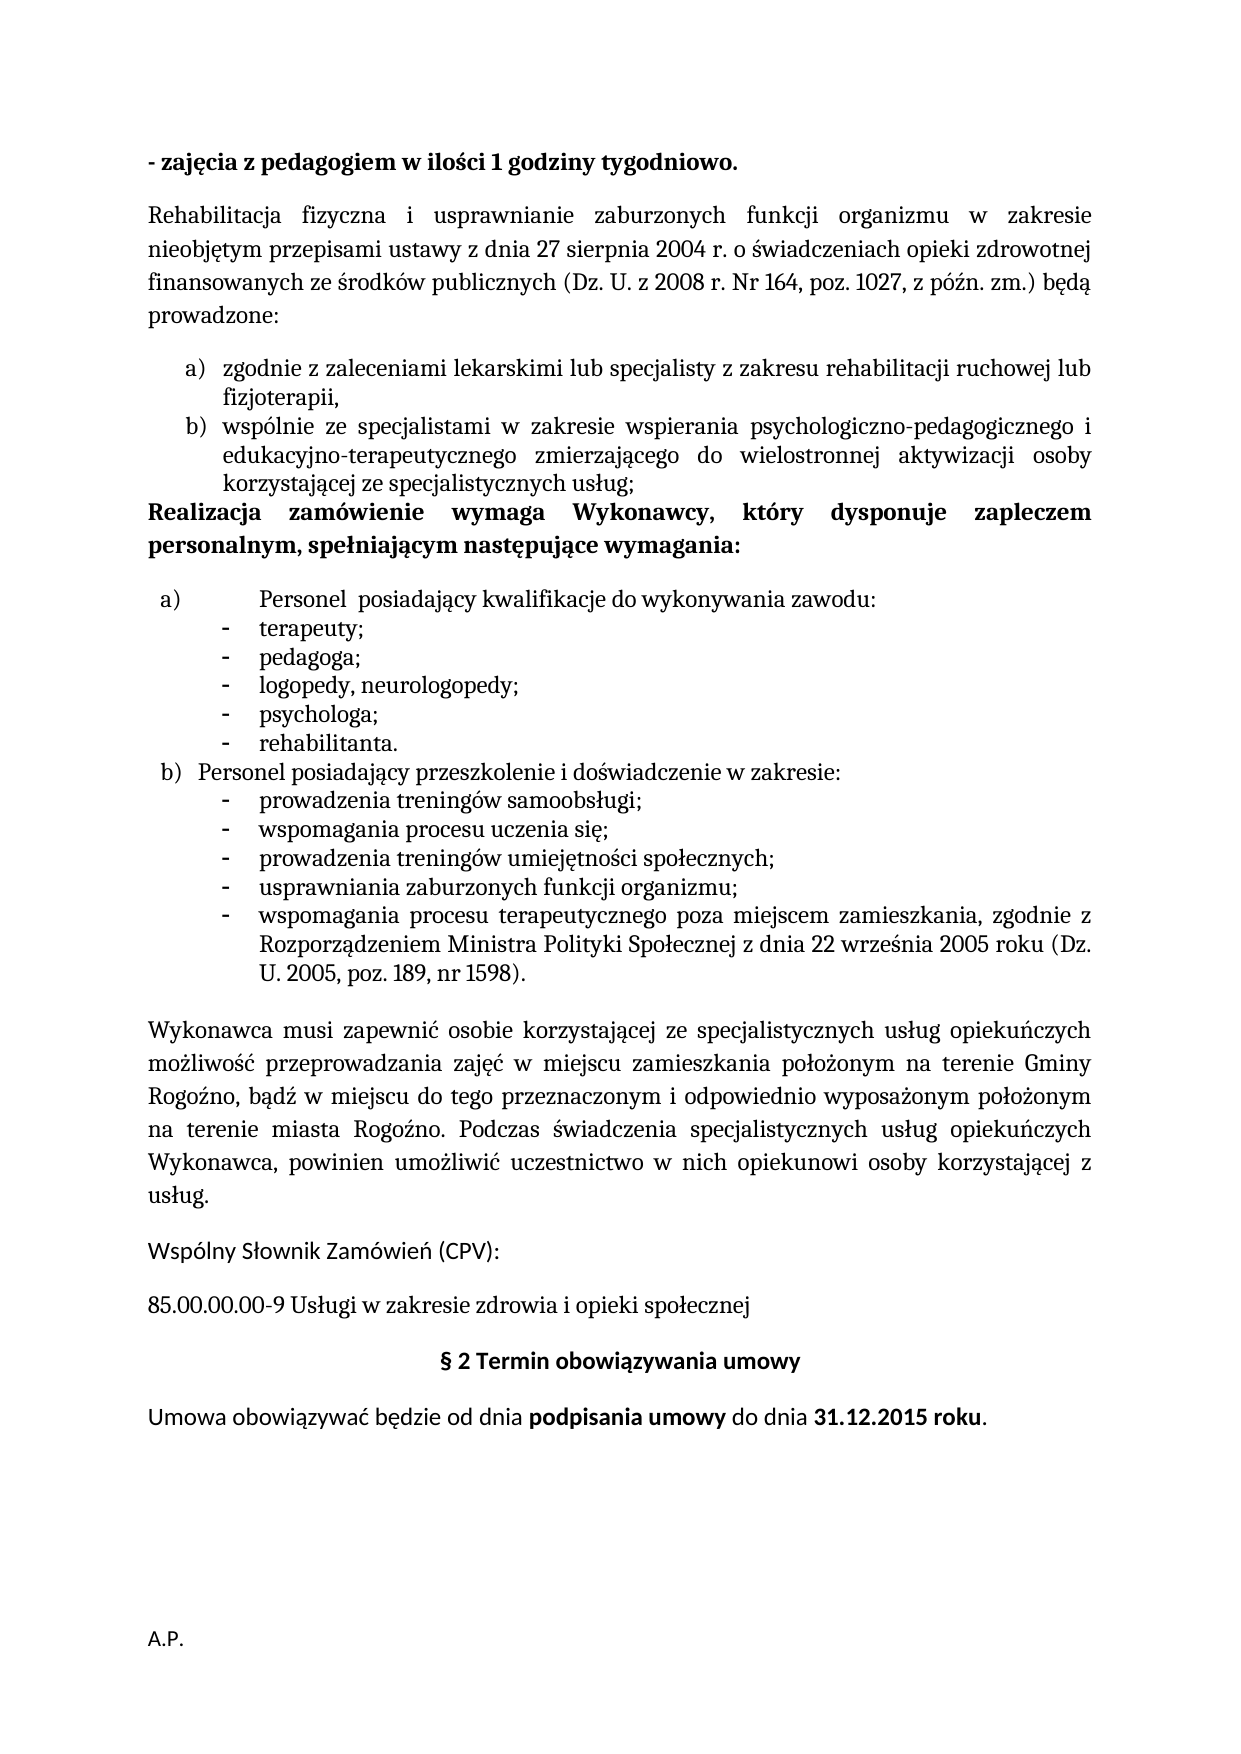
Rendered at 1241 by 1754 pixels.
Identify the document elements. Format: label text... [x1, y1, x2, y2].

text - zajęcia z pedagogiem w ilości 1 godziny tygodniowo. [148, 148, 1093, 176]
text § 2 Termin obowiązywania umowy [148, 1345, 1093, 1375]
list wspólnie ze specjalistami w zakresie wspierania psychologiczno-pedagogicznego i edukacyjno-terapeutycznego zmierzającego do wielostronnej aktywizacji osoby korzystającej ze specjalistycznych usług; [185, 412, 1093, 498]
list psychologa; [221, 700, 1093, 729]
text Rehabilitacja fizyczna i usprawnianie zaburzonych funkcji organizmu w zakresie nieobjętym przepisami ustawy z dnia 27 sierpnia 2004 r. o świadczeniach opieki zdrowotnej finansowanych ze środków publicznych (Dz. U. z 2008 r. Nr 164, poz. 1027, z późn. zm.) będą prowadzone: [148, 201, 1093, 329]
text 85.00.00.00-9 Usługi w zakresie zdrowia i opieki społecznej [148, 1291, 1093, 1320]
text Umowa obowiązywać będzie od dnia podpisania umowy do dnia 31.12.2015 roku. [148, 1401, 1093, 1431]
list prowadzenia treningów umiejętności społecznych; [221, 844, 1093, 872]
list terapeuty; [221, 614, 1093, 642]
list rehabilitanta. [221, 729, 1093, 757]
list logopedy, neurologopedy; [221, 671, 1093, 700]
list pedagoga; [221, 642, 1093, 671]
list zgodnie z zaleceniami lekarskimi lub specjalisty z zakresu rehabilitacji ruchowej lub fizjoterapii, [185, 354, 1093, 412]
list usprawniania zaburzonych funkcji organizmu; [221, 872, 1093, 901]
list prowadzenia treningów samoobsługi; [221, 786, 1093, 815]
text Realizacja zamówienie wymaga Wykonawcy, który dysponuje zapleczem personalnym, spełniającym następujące wymagania: [148, 498, 1093, 560]
text Wykonawca musi zapewnić osobie korzystającej ze specjalistycznych usług opiekuńczych możliwość przeprowadzania zajęć w miejscu zamieszkania położonym na terenie Gminy Rogoźno, bądź w miejscu do tego przeznaczonym i odpowiednio wyposażonym położonym na terenie miasta Rogoźno. Podczas świadczenia specjalistycznych usług opiekuńczych Wykonawca, powinien umożliwić uczestnictwo w nich opiekunowi osoby korzystającej z usług. [148, 1016, 1093, 1210]
list wspomagania procesu uczenia się; [221, 815, 1093, 844]
list Personel posiadający kwalifikacje do wykonywania zawodu: [160, 585, 1093, 614]
list wspomagania procesu terapeutycznego poza miejscem zamieszkania, zgodnie z Rozporządzeniem Ministra Polityki Społecznej z dnia 22 września 2005 roku (Dz. U. 2005, poz. 189, nr 1598). [221, 901, 1093, 987]
list Personel posiadający przeszkolenie i doświadczenie w zakresie: [160, 757, 1093, 786]
text Wspólny Słownik Zamówień (CPV): [148, 1235, 1093, 1266]
